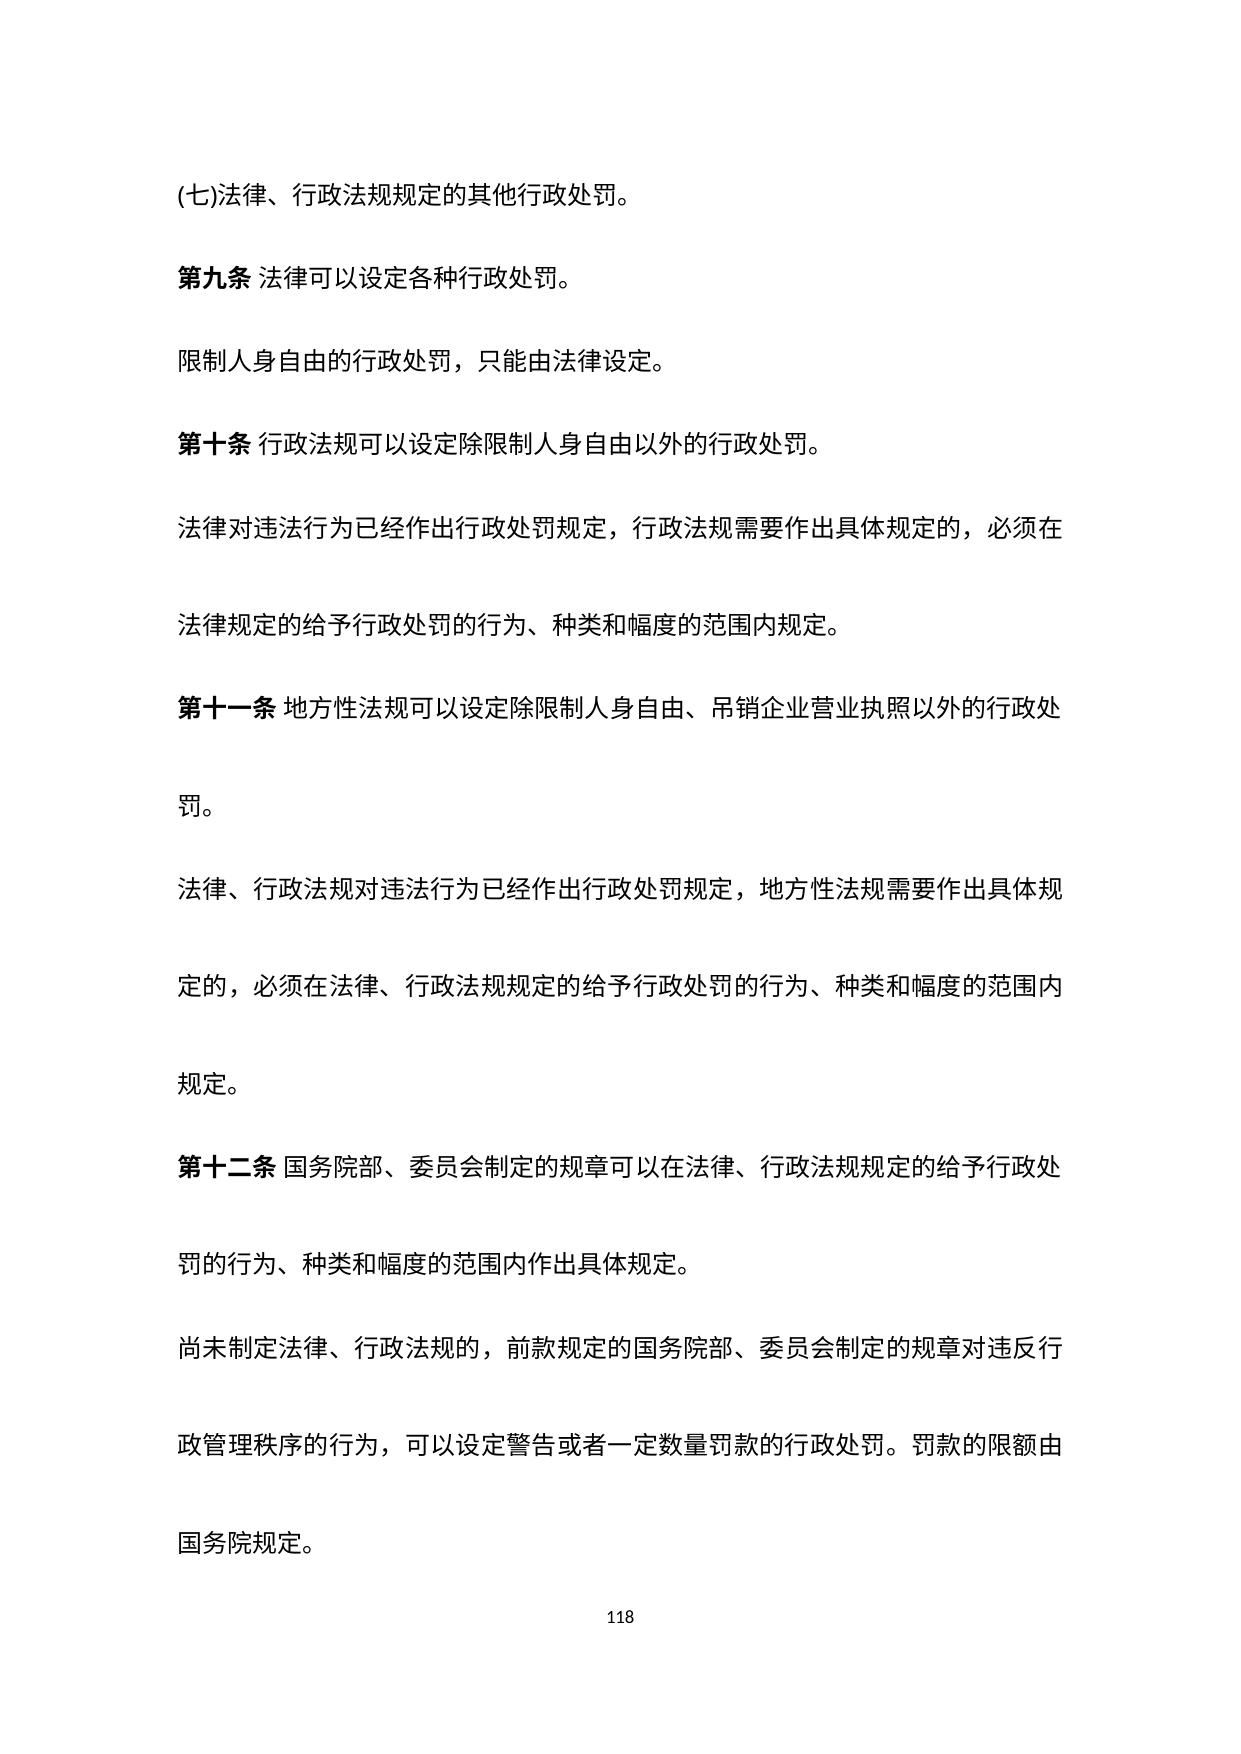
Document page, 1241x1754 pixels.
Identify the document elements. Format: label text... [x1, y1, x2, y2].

text 法律、行政法规对违法行为已经作出行政处罚规定，地方性法规需要作出具体规定的，必须在法律、行政法规规定的给予行政处罚的行为、种类和幅度的范围内规定。 [177, 855, 1063, 1115]
text 限制人身自由的行政处罚，只能由法律设定。 [177, 327, 1063, 392]
text 第九条 法律可以设定各种行政处罚。 [177, 244, 1063, 309]
text 第十二条 国务院部、委员会制定的规章可以在法律、行政法规规定的给予行政处罚的行为、种类和幅度的范围内作出具体规定。 [177, 1133, 1063, 1296]
text 法律对违法行为已经作出行政处罚规定，行政法规需要作出具体规定的，必须在法律规定的给予行政处罚的行为、种类和幅度的范围内规定。 [177, 494, 1063, 656]
text 第十一条 地方性法规可以设定除限制人身自由、吊销企业营业执照以外的行政处罚。 [177, 674, 1063, 837]
text (七)法律、行政法规规定的其他行政处罚。 [177, 161, 1063, 226]
text 第十条 行政法规可以设定除限制人身自由以外的行政处罚。 [177, 411, 1063, 476]
text 尚未制定法律、行政法规的，前款规定的国务院部、委员会制定的规章对违反行政管理秩序的行为，可以设定警告或者一定数量罚款的行政处罚。罚款的限额由国务院规定。 [177, 1314, 1063, 1574]
